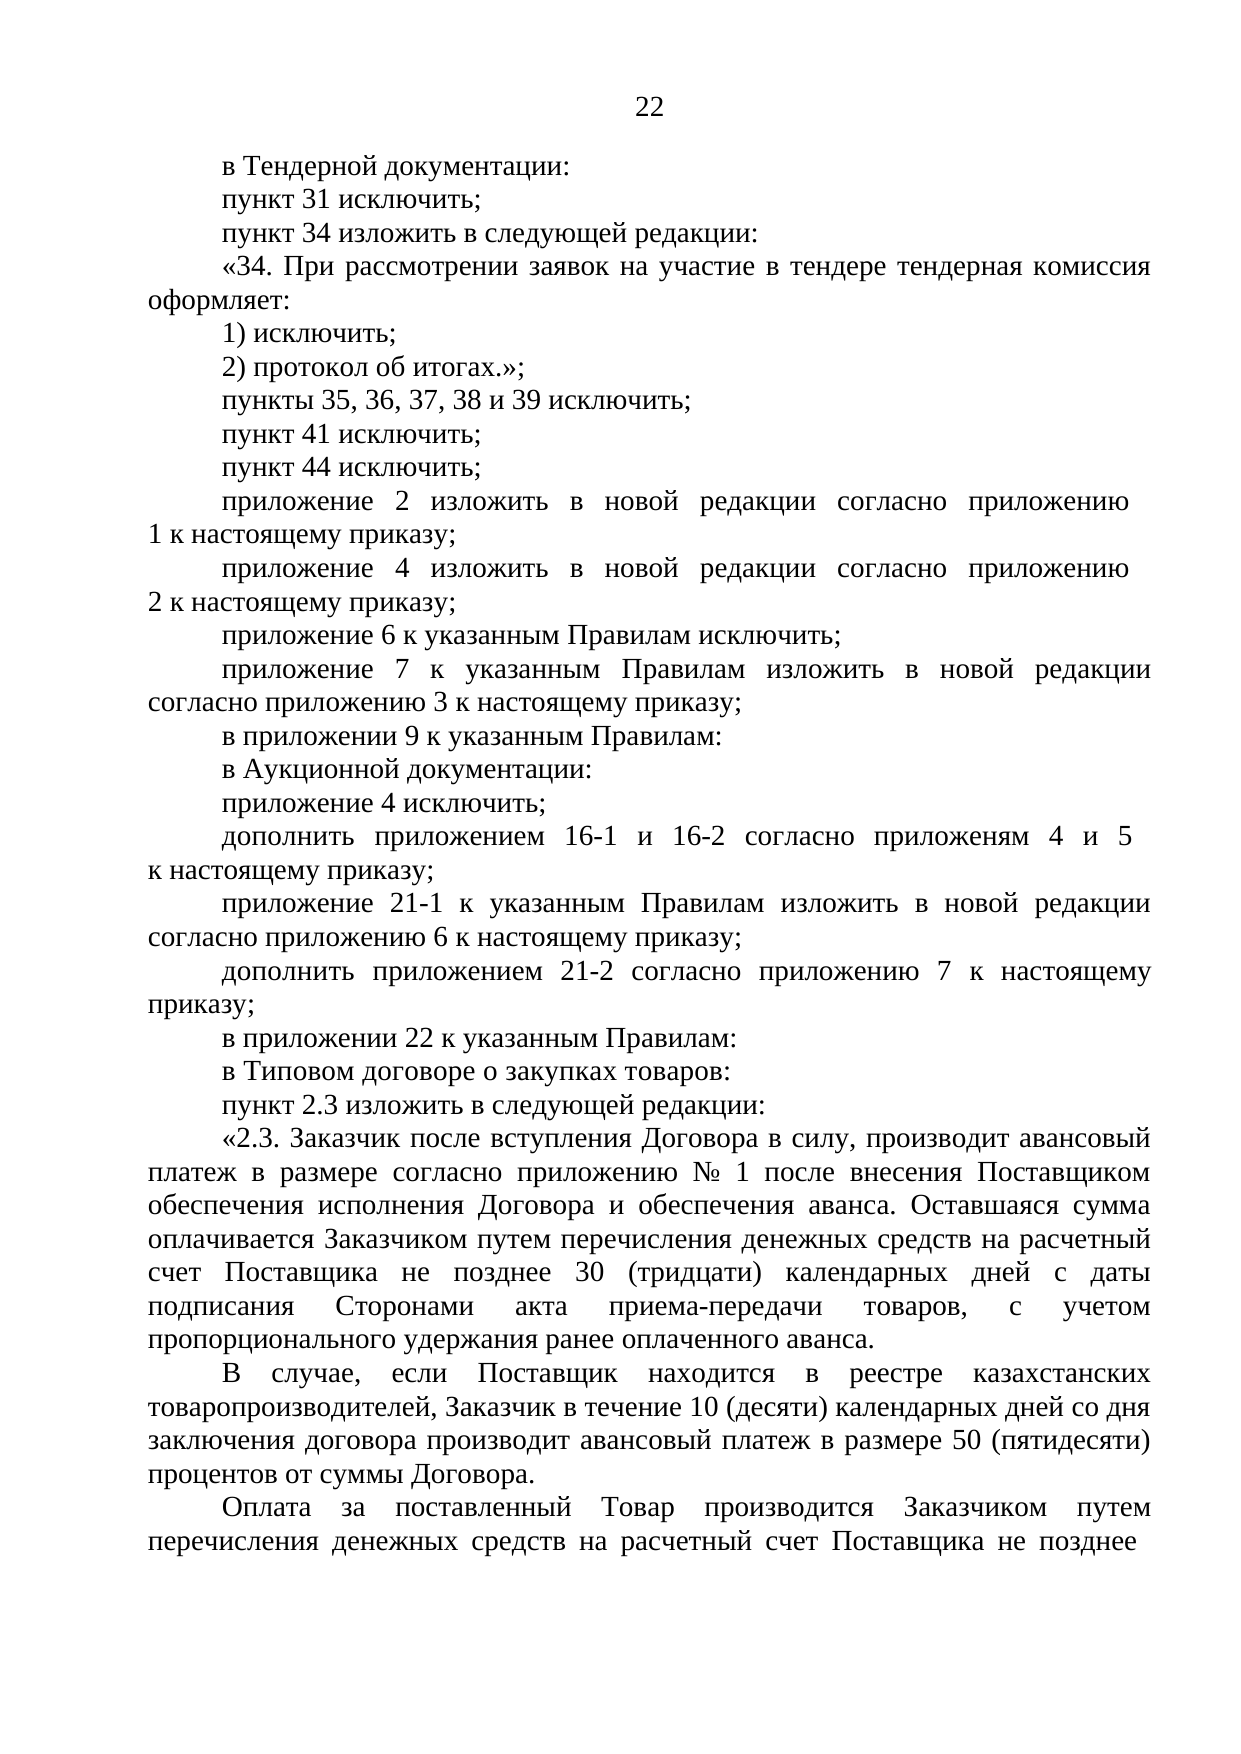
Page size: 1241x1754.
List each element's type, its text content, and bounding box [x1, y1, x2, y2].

text приложение 6 к указанным Правилам исключить; [148, 617, 1152, 651]
text в Типовом договоре о закупках товаров: [148, 1053, 1152, 1087]
text 1) исключить; [148, 315, 1152, 349]
text «2.3. Заказчик после вступления Договора в силу, производит авансовый платеж в размере согласно приложению № 1 после внесения Поставщиком обеспечения исполнения Договора и обеспечения аванса. Оставшаяся сумма оплачивается Заказчиком путем перечисления денежных средств на расчетный счет Поставщика не позднее 30 (тридцати) календарных дней с даты подписания Сторонами акта приема-передачи товаров, с учетом пропорционального удержания ранее оплаченного аванса. [148, 1120, 1152, 1355]
text приложение 21-1 к указанным Правилам изложить в новой редакции согласно приложению 6 к настоящему приказу; [148, 886, 1152, 953]
text пункт 31 исключить; [148, 181, 1152, 215]
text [148, 1489, 1152, 1556]
text приложение 4 исключить; [148, 785, 1152, 818]
text дополнить приложением 16-1 и 16-2 согласно приложеням 4 и 5 к настоящему приказу; [148, 818, 1152, 886]
text в Тендерной документации: [148, 148, 1152, 181]
text пункт 41 исключить; [148, 416, 1152, 449]
text дополнить приложением 21-2 согласно приложению 7 к настоящему приказу; [148, 953, 1152, 1020]
text пункт 2.3 изложить в следующей редакции: [148, 1087, 1152, 1120]
text пункт 44 исключить; [148, 449, 1152, 483]
text 2) протокол об итогах.»; [148, 349, 1152, 382]
text пункты 35, 36, 37, 38 и 39 исключить; [148, 382, 1152, 416]
text в Аукционной документации: [148, 751, 1152, 785]
text В случае, если Поставщик находится в реестре казахстанских товаропроизводителей, Заказчик в течение 10 (десяти) календарных дней со дня заключения договора производит авансовый платеж в размере 50 (пятидесяти) процентов от суммы Договора. [148, 1355, 1152, 1489]
text пункт 34 изложить в следующей редакции: [148, 215, 1152, 248]
text приложение 7 к указанным Правилам изложить в новой редакции согласно приложению 3 к настоящему приказу; [148, 651, 1152, 718]
text приложение 2 изложить в новой редакции согласно приложению 1 к настоящему приказу; [148, 483, 1152, 550]
text в приложении 9 к указанным Правилам: [148, 718, 1152, 751]
text приложение 4 изложить в новой редакции согласно приложению 2 к настоящему приказу; [148, 550, 1152, 617]
text в приложении 22 к указанным Правилам: [148, 1020, 1152, 1053]
text «34. При рассмотрении заявок на участие в тендере тендерная комиссия оформляет: [148, 248, 1152, 315]
